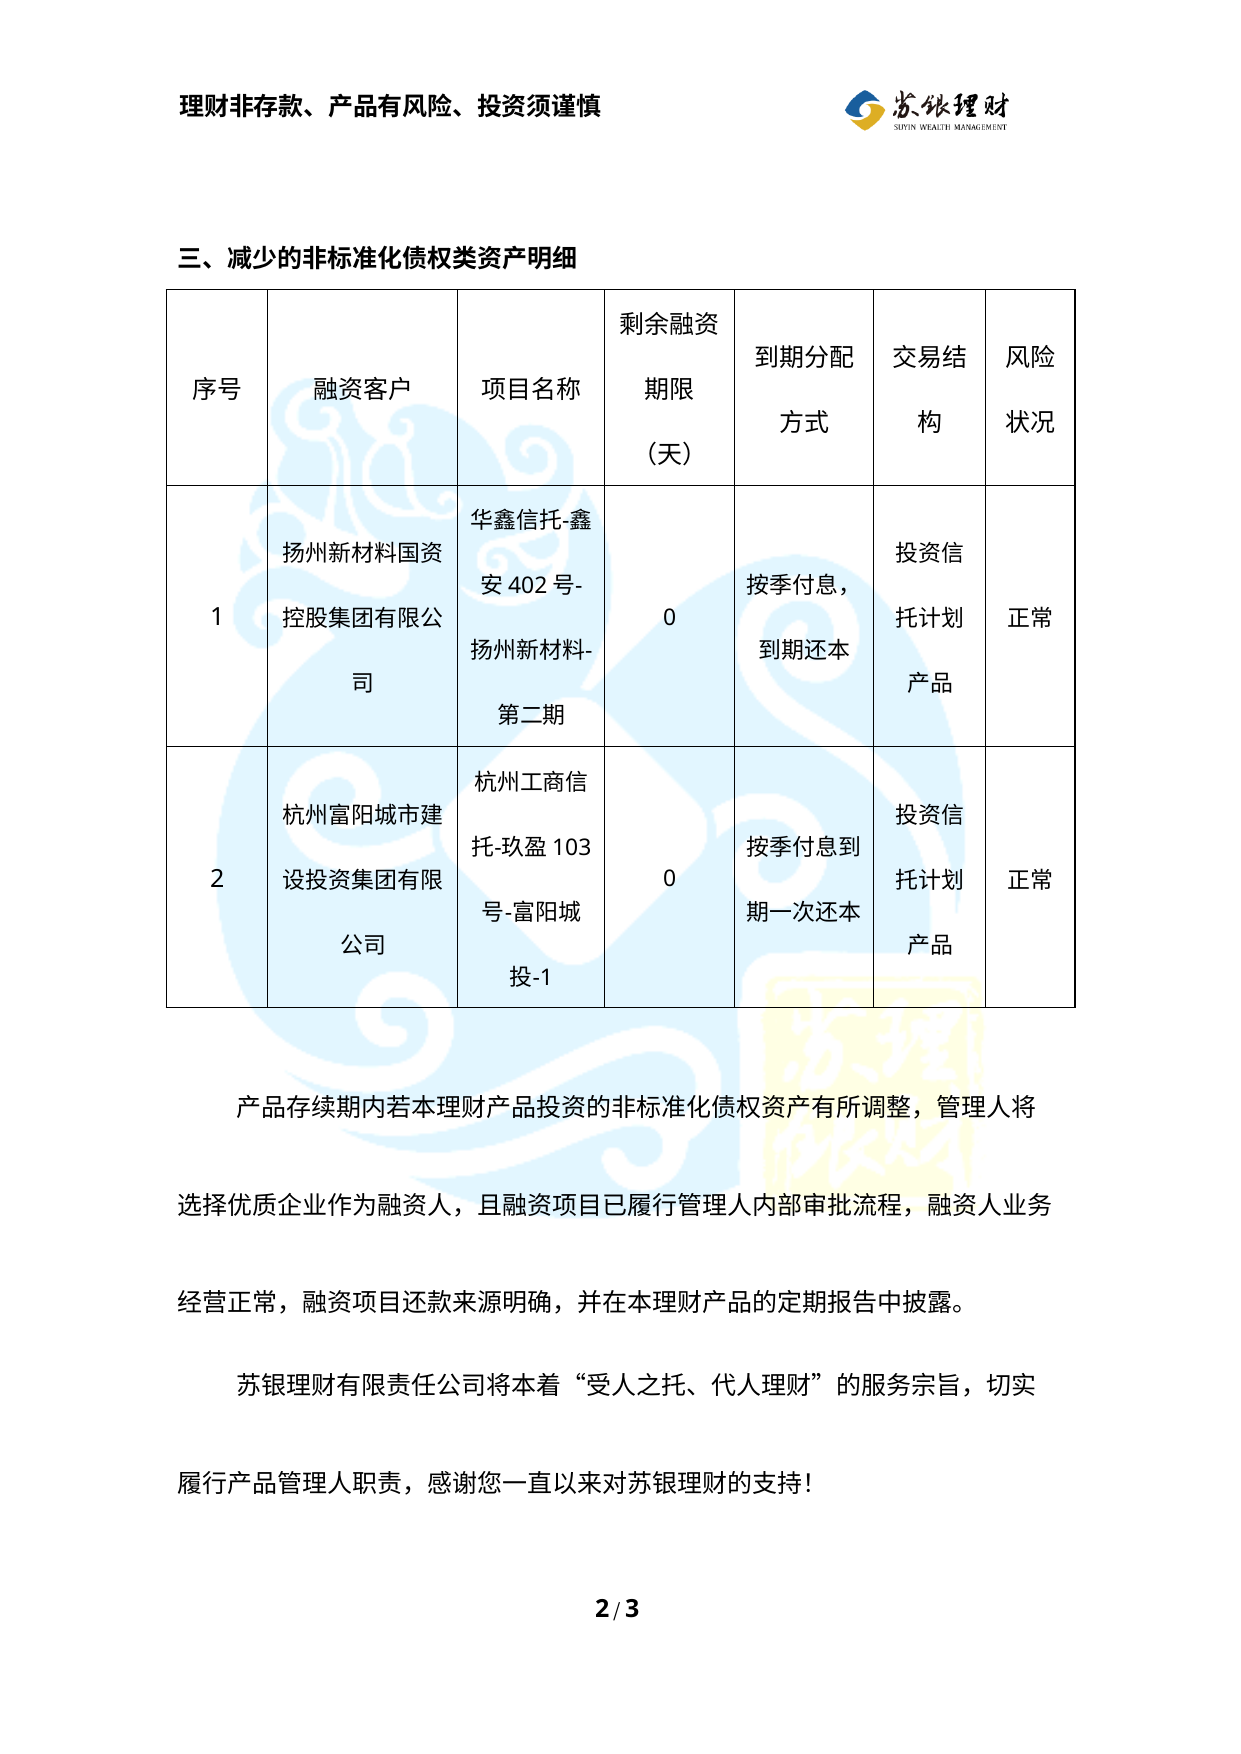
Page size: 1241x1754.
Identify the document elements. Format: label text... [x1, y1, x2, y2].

table_header 融资客户 [268, 290, 457, 485]
table_cell 按季付息到期一次还本 [735, 747, 873, 1007]
table_cell 扬州新材料国资控股集团有限公司 [268, 486, 457, 746]
text 产品存续期内若本理财产品投资的非标准化债权资产有所调整，管理人将选择优质企业作为融资人，且融资项目已履行管理人内部审批流程，融资人业务经营正常，融资项目还款来源明确，并在本理财产品的定期报告中披露。 [177, 1073, 1053, 1333]
picture [820, 72, 1039, 143]
table_cell 杭州富阳城市建设投资集团有限公司 [268, 747, 457, 1007]
table_header 到期分配方式 [735, 290, 873, 485]
table_cell 0 [605, 486, 734, 746]
table_cell 正常 [986, 486, 1074, 746]
table_cell 0 [605, 747, 734, 1007]
table_cell 2 [167, 747, 267, 1007]
table_header 项目名称 [458, 290, 604, 485]
table_header 剩余融资期限（天） [605, 290, 734, 485]
table_cell 正常 [986, 747, 1074, 1007]
table_header 序号 [167, 290, 267, 485]
table_cell 投资信托计划产品 [874, 486, 985, 746]
table_cell 杭州工商信托-玖盈103号-富阳城投-1 [458, 747, 604, 1007]
text 苏银理财有限责任公司将本着“受人之托、代人理财”的服务宗旨，切实履行产品管理人职责，感谢您一直以来对苏银理财的支持！ [177, 1351, 1053, 1514]
table_cell 1 [167, 486, 267, 746]
subtitle 减少的非标准化债权类资产明细 [177, 224, 1053, 289]
table_cell 按季付息，到期还本 [735, 486, 873, 746]
table_header 交易结构 [874, 290, 985, 485]
table_cell 华鑫信托-鑫安402号-扬州新材料-第二期 [458, 486, 604, 746]
table_header 风险状况 [986, 290, 1074, 485]
table_cell 投资信托计划产品 [874, 747, 985, 1007]
